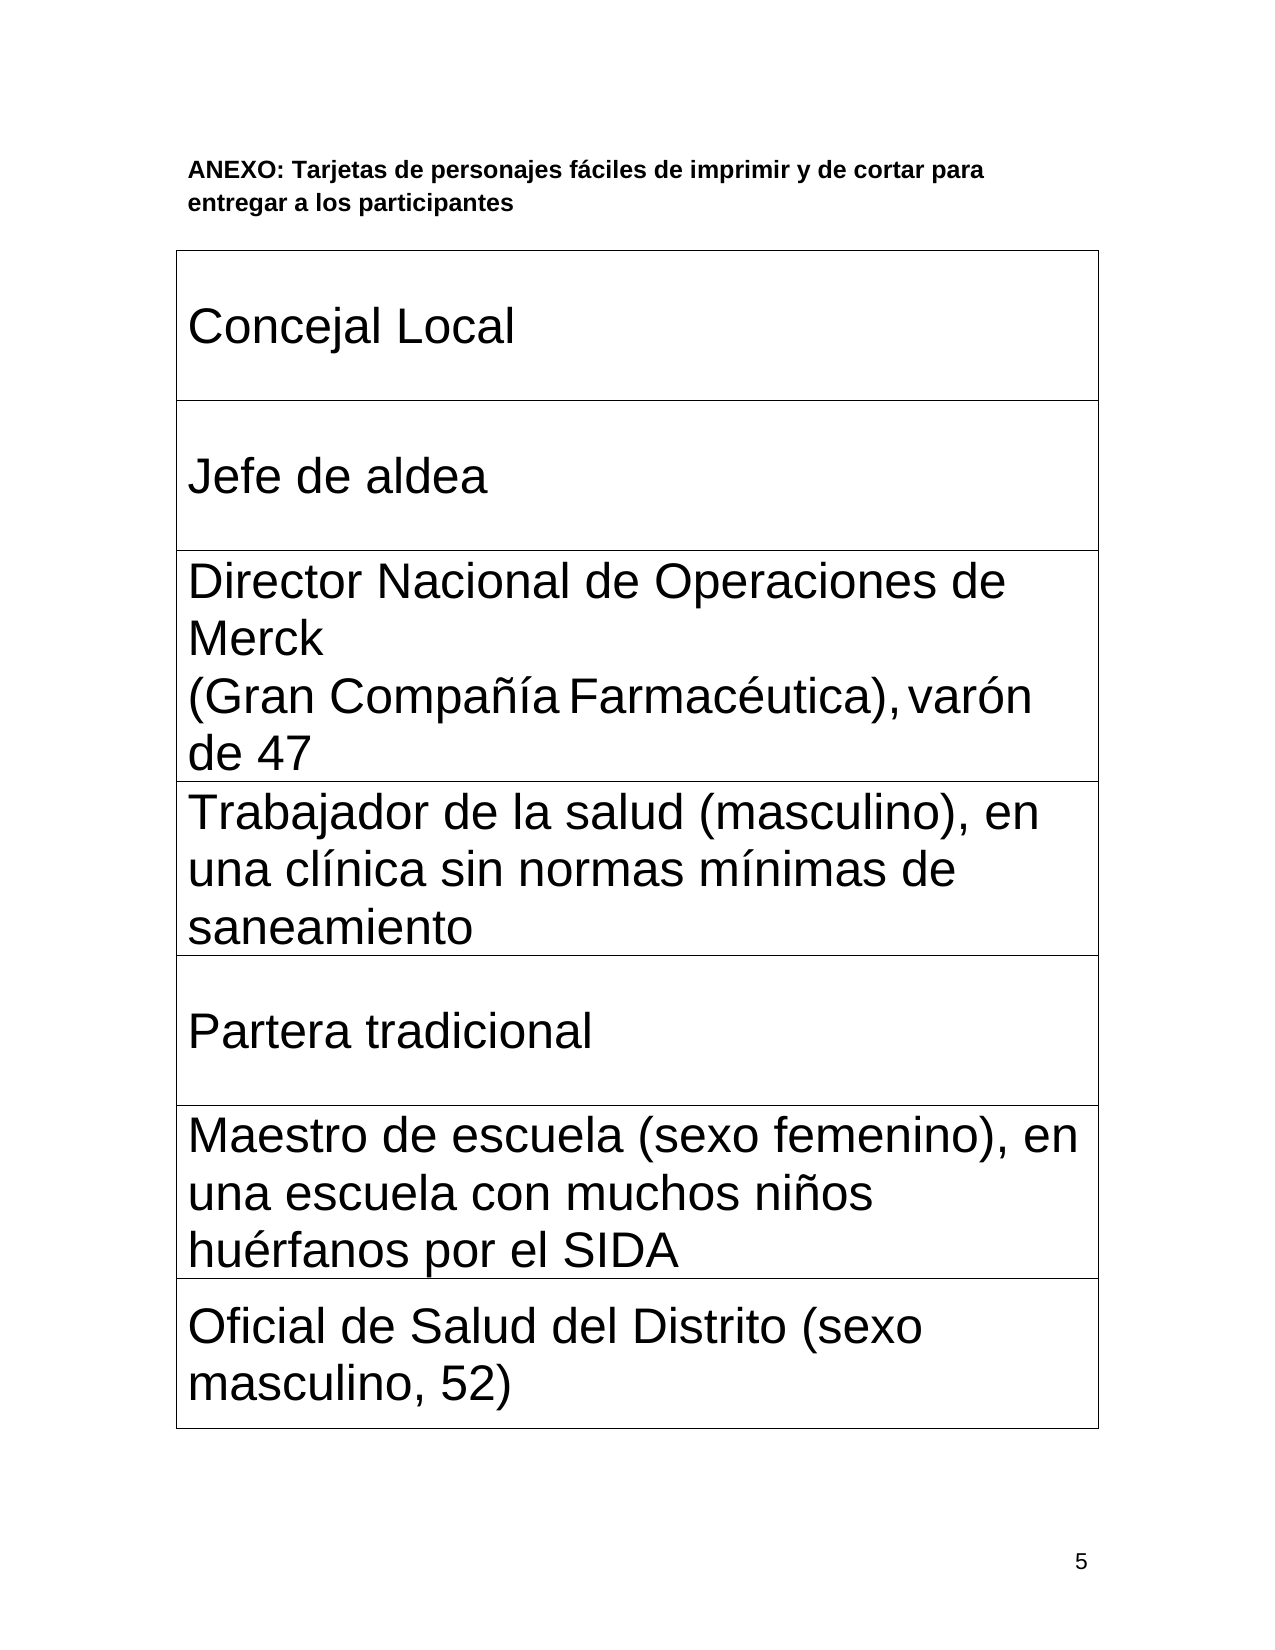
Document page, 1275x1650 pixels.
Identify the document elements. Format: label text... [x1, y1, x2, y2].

table_header Concejal Local [177, 251, 1098, 400]
text ANEXO: Tarjetas de personajes fáciles de imprimir y de cortar para entregar a los participantes [187, 150, 1087, 217]
table_cell Jefe de aldea [177, 401, 1098, 550]
table_cell Trabajador de la salud (masculino), en una clínica sin normas mínimas de saneamiento [177, 782, 1098, 954]
table_cell Oficial de Salud del Distrito (sexo masculino, 52) [177, 1279, 1098, 1428]
table_cell Director Nacional de Operaciones de Merck (Gran Compañía Farmacéutica), varón de 47 [177, 551, 1098, 781]
table_cell Maestro de escuela (sexo femenino), en una escuela con muchos niños huérfanos por el SIDA [177, 1106, 1098, 1278]
table_cell Partera tradicional [177, 956, 1098, 1104]
